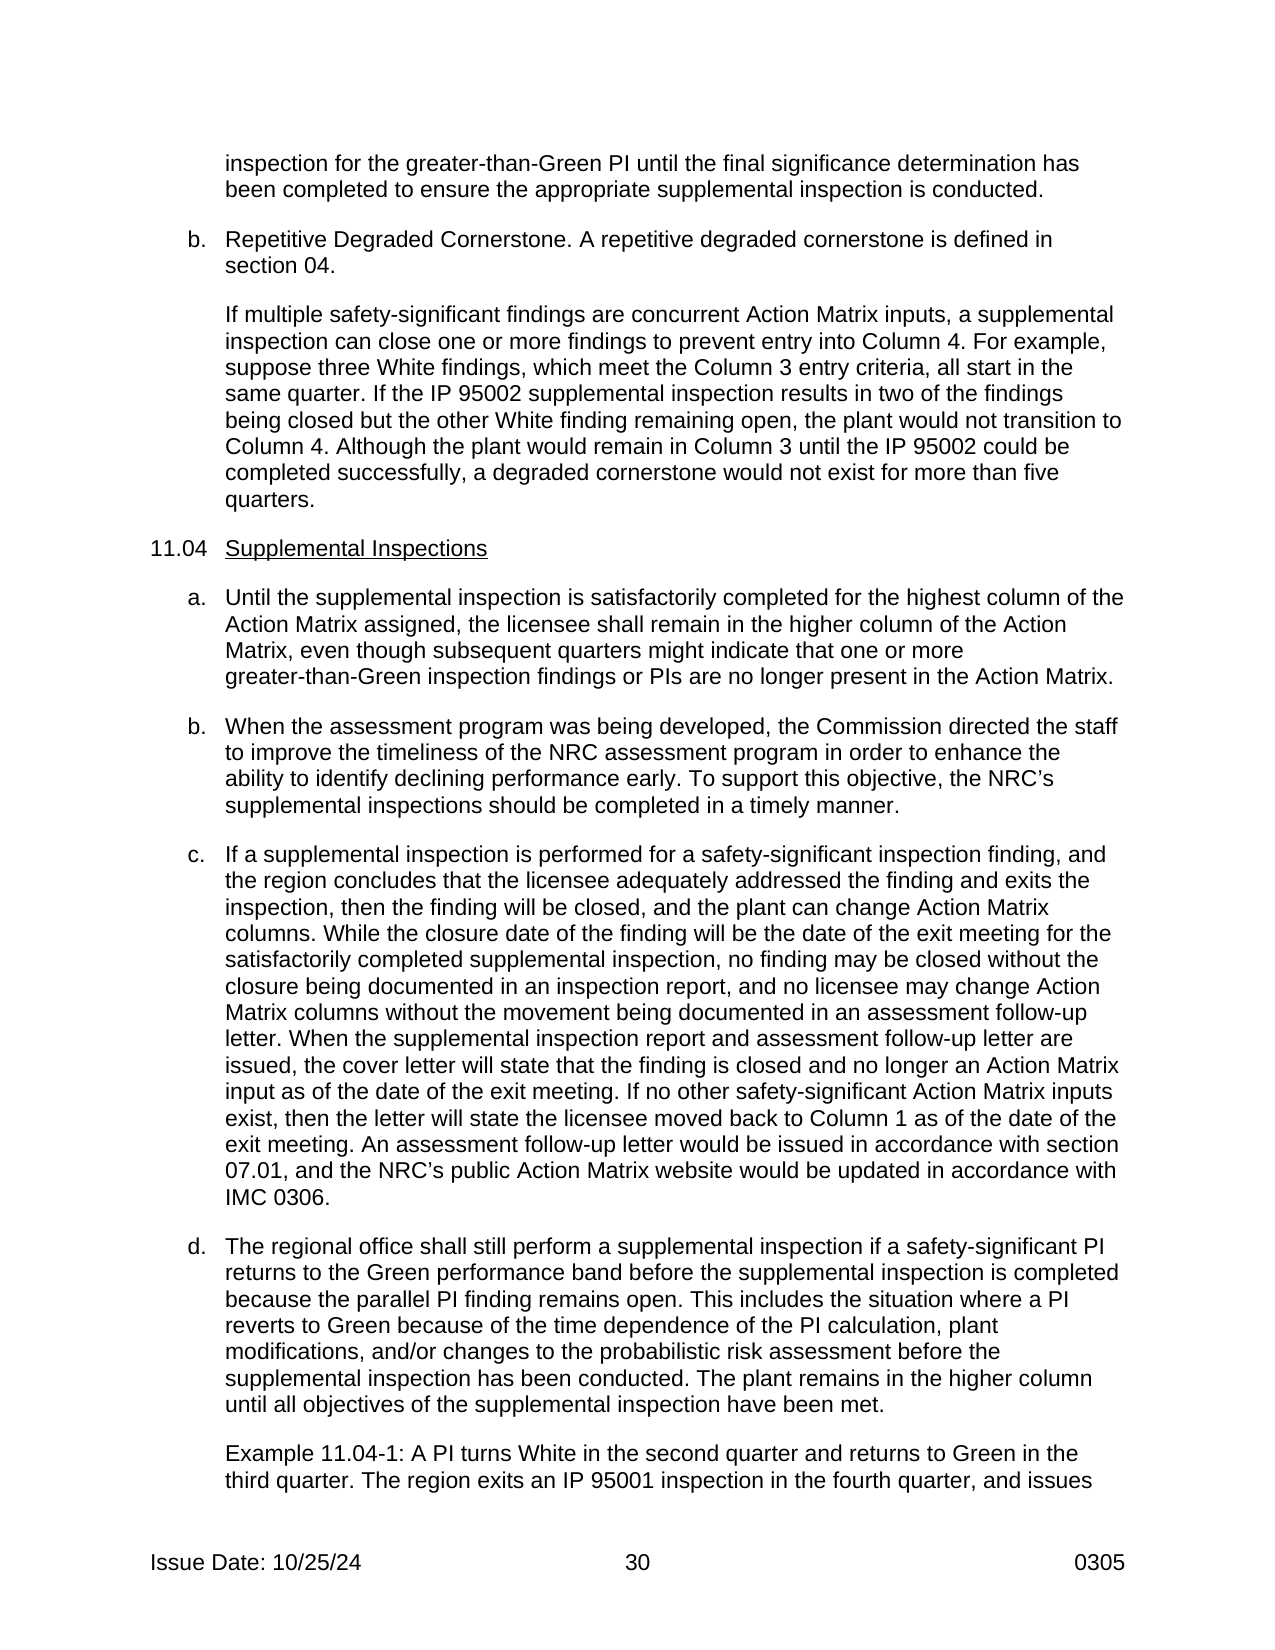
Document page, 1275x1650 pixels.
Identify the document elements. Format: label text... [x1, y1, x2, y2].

list The regional office shall still perform a supplemental inspection if a safety-significant PI returns to the Green performance band before the supplemental inspection is completed because the parallel PI finding remains open. This includes the situation where a PI reverts to Green because of the time dependence of the PI calculation, plant modifications, and/or changes to the probabilistic risk assessment before the supplemental inspection has been conducted. The plant remains in the higher column until all objectives of the supplemental inspection have been met. [187, 1233, 1125, 1417]
text If multiple safety-significant findings are concurrent Action Matrix inputs, a supplemental inspection can close one or more findings to prevent entry into Column 4. For example, suppose three White findings, which meet the Column 3 entry criteria, all start in the same quarter. If the IP 95002 supplemental inspection results in two of the findings being closed but the other White finding remaining open, the plant would not transition to Column 4. Although the plant would remain in Column 3 until the IP 95002 could be completed successfully, a degraded cornerstone would not exist for more than five quarters. [225, 301, 1125, 512]
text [225, 150, 1125, 203]
list Repetitive Degraded Cornerstone. A repetitive degraded cornerstone is defined in section 04. [187, 226, 1125, 278]
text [225, 1440, 1125, 1493]
list Until the supplemental inspection is satisfactorily completed for the highest column of the Action Matrix assigned, the licensee shall remain in the higher column of the Action Matrix, even though subsequent quarters might indicate that one or more greater-than-Green inspection findings or PIs are no longer present in the Action Matrix. [187, 584, 1125, 690]
subtitle 11.04 Supplemental Inspections [150, 535, 1125, 561]
list If a supplemental inspection is performed for a safety-significant inspection finding, and the region concludes that the licensee adequately addressed the finding and exits the inspection, then the finding will be closed, and the plant can change Action Matrix columns. While the closure date of the finding will be the date of the exit meeting for the satisfactorily completed supplemental inspection, no finding may be closed without the closure being documented in an inspection report, and no licensee may change Action Matrix columns without the movement being documented in an assessment follow-up letter. When the supplemental inspection report and assessment follow-up letter are issued, the cover letter will state that the finding is closed and no longer an Action Matrix input as of the date of the exit meeting. If no other safety-significant Action Matrix inputs exist, then the letter will state the licensee moved back to Column 1 as of the date of the exit meeting. An assessment follow-up letter would be issued in accordance with section 07.01, and the NRC’s public Action Matrix website would be updated in accordance with IMC 0306. [187, 841, 1125, 1210]
list When the assessment program was being developed, the Commission directed the staff to improve the timeliness of the NRC assessment program in order to enhance the ability to identify declining performance early. To support this objective, the NRC’s supplemental inspections should be completed in a timely manner. [187, 713, 1125, 818]
